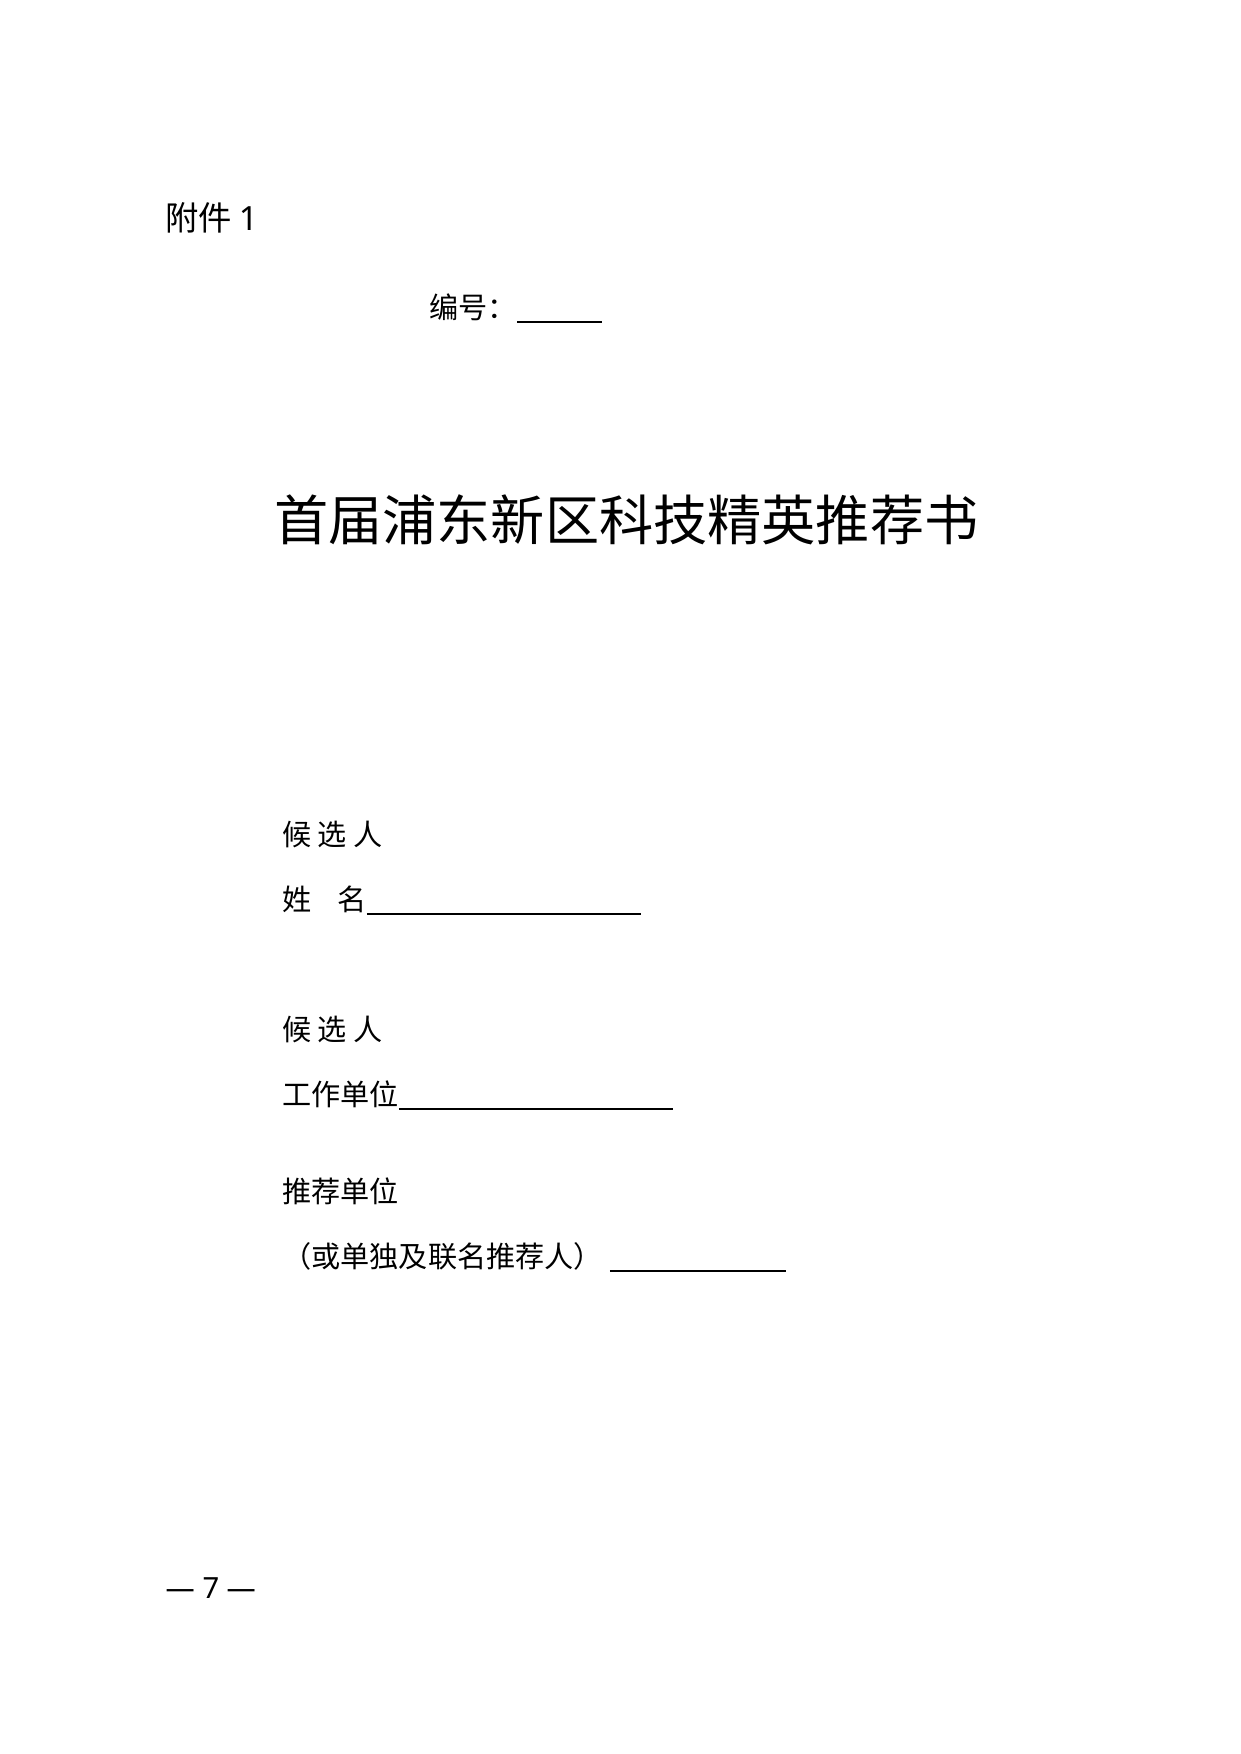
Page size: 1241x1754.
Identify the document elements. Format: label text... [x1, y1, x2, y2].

text 姓 名 [165, 865, 1087, 930]
text 首届浦东新区科技精英推荐书 [165, 468, 1087, 566]
text 编号： [165, 273, 1087, 338]
text （或单独及联名推荐人） [165, 1223, 1087, 1288]
text 附件1 [165, 189, 1087, 241]
text 工作单位 [165, 1060, 1087, 1125]
text 推荐单位 [165, 1158, 1087, 1223]
text 候 选 人 [165, 800, 1087, 865]
text 候 选 人 [165, 995, 1087, 1060]
